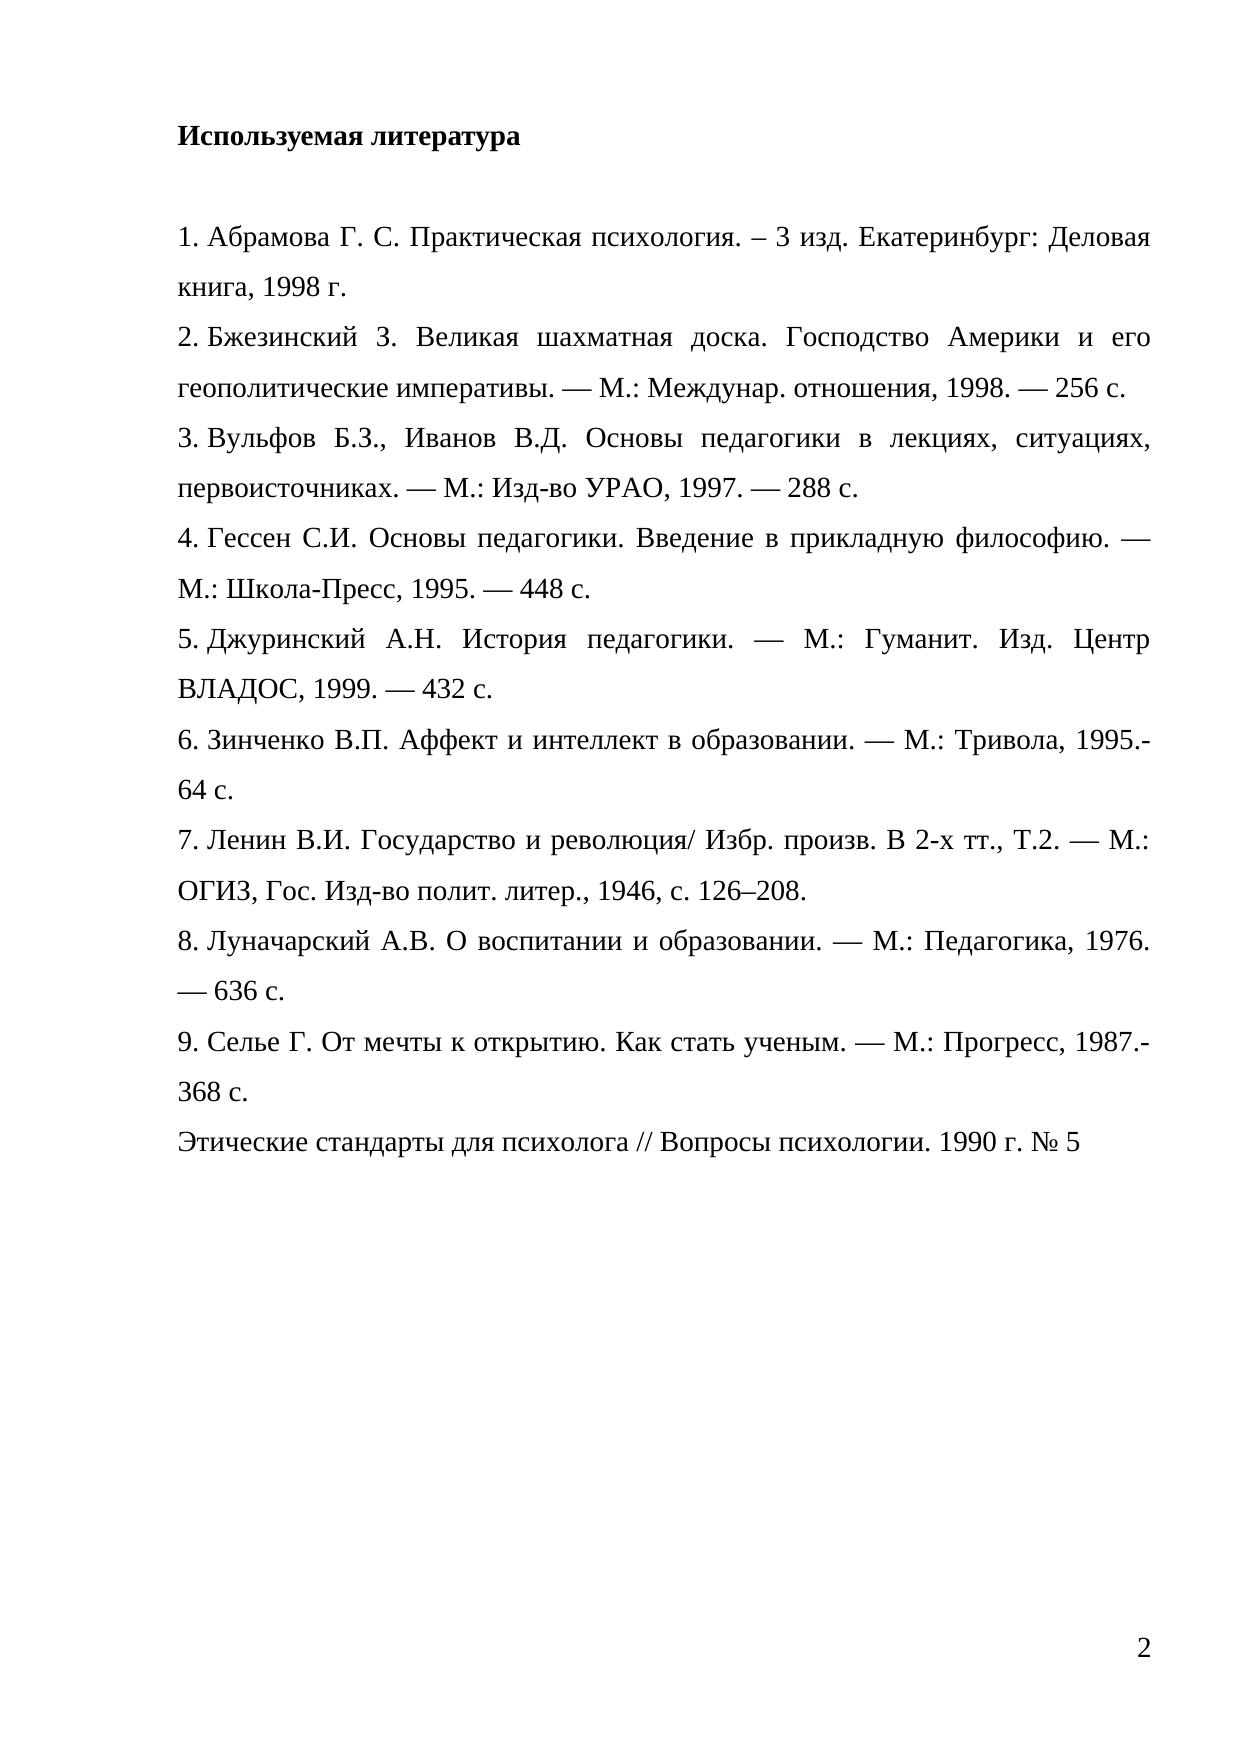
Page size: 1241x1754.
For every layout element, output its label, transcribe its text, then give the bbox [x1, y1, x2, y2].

subtitle Используемая литература [177, 118, 1152, 152]
text Этические стандарты для психолога // Вопросы психологии. 1990 г. № 5 [177, 1124, 1152, 1158]
list Бжезинский З. Великая шахматная доска. Господство Америки и его геополитические императивы. — М.: Междунар. отношения, 1998. — 256 с. [177, 319, 1152, 403]
list Зинченко В.П. Аффект и интеллект в образовании. — М.: Тривола, 1995.- 64 с. [177, 722, 1152, 806]
list Луначарский А.В. О воспитании и образовании. — М.: Педагогика, 1976. — 636 с. [177, 923, 1152, 1007]
list Абрамова Г. С. Практическая психология. – 3 изд. Екатеринбург: Деловая книга, 1998 г. [177, 219, 1152, 303]
list Джуринский А.Н. История педагогики. — М.: Гуманит. Изд. Центр ВЛАДОС, 1999. — 432 с. [177, 621, 1152, 705]
list Гессен С.И. Основы педагогики. Введение в прикладную философию. — М.: Школа-Пресс, 1995. — 448 с. [177, 521, 1152, 604]
list Вульфов Б.З., Иванов В.Д. Основы педагогики в лекциях, ситуациях, первоисточниках. — М.: Изд-во УРАО, 1997. — 288 с. [177, 420, 1152, 504]
list Ленин В.И. Государство и революция/ Избр. произв. В 2-х тт., Т.2. — М.: ОГИЗ, Гос. Изд-во полит. литер., 1946, с. 126–208. [177, 822, 1152, 906]
list Селье Г. От мечты к открытию. Как стать ученым. — М.: Прогресс, 1987.- 368 с. [177, 1024, 1152, 1108]
